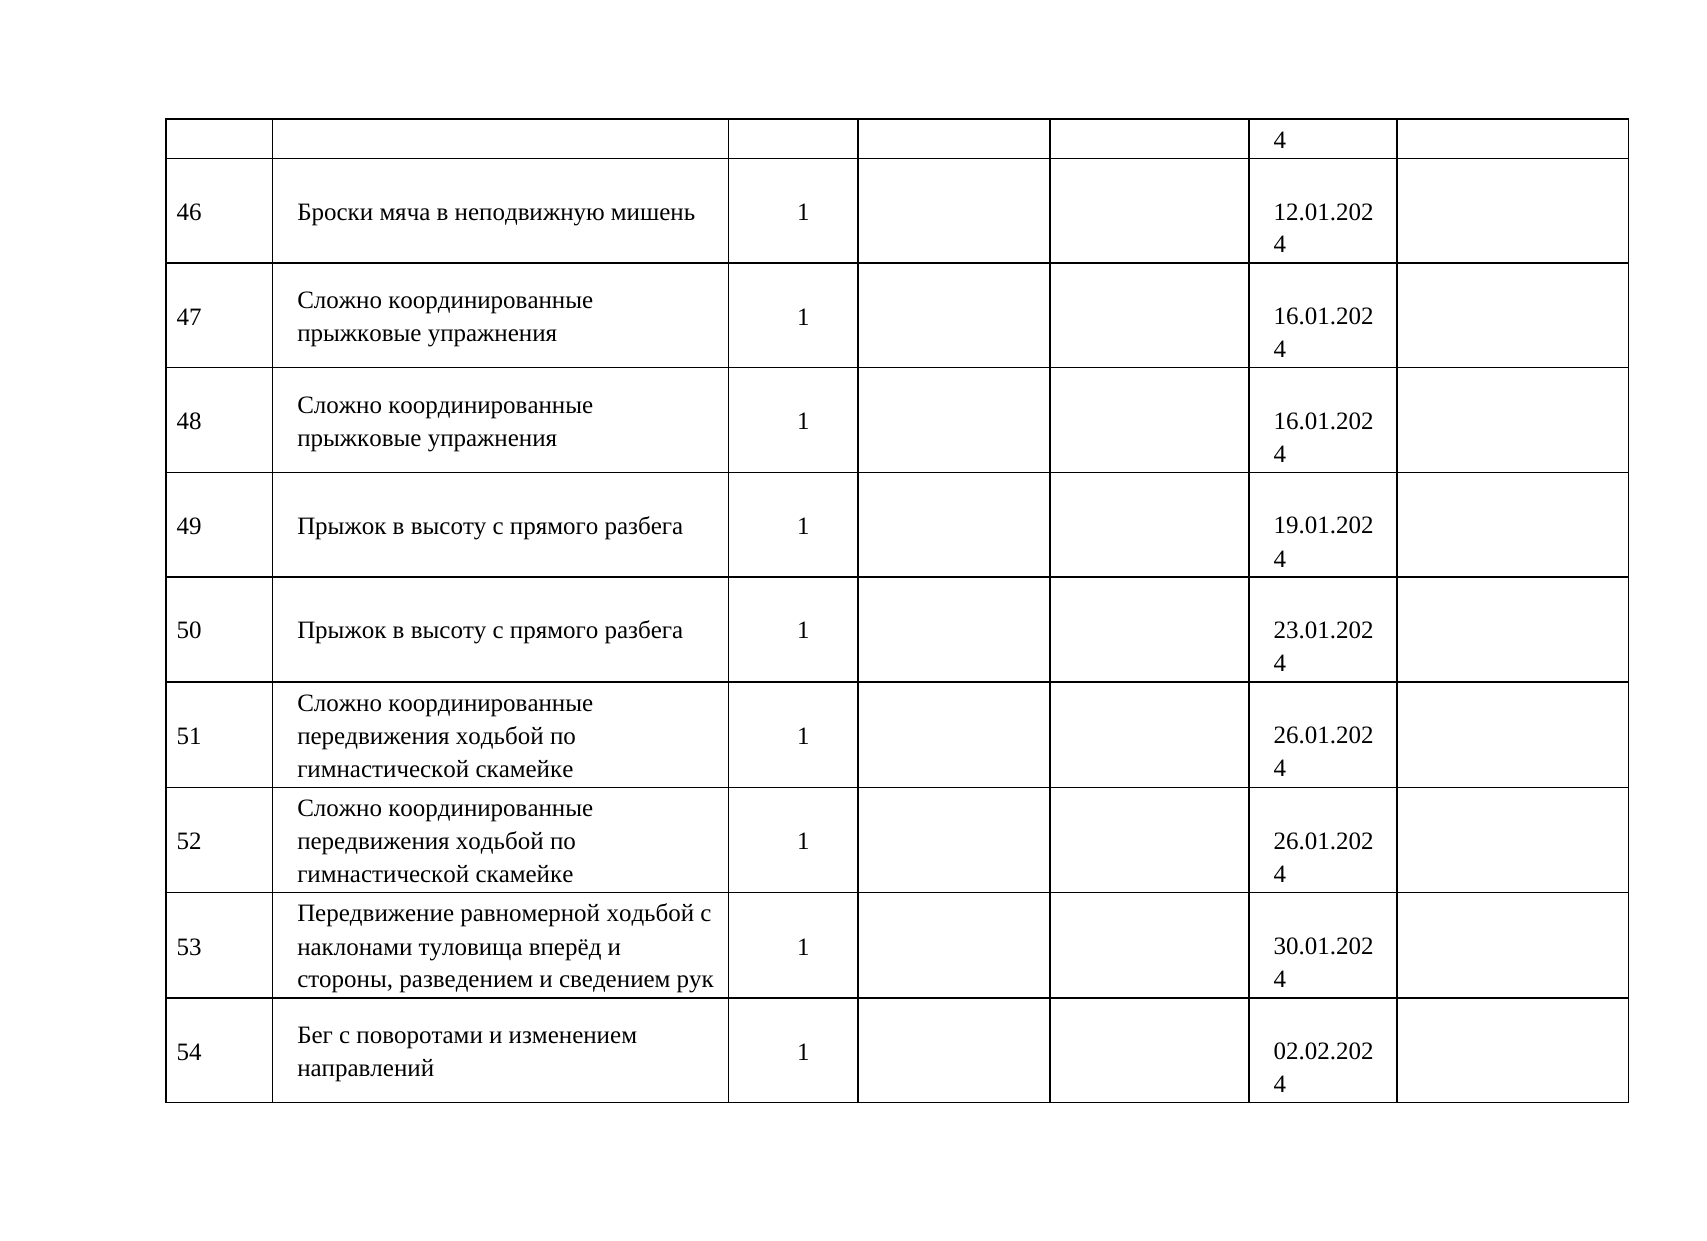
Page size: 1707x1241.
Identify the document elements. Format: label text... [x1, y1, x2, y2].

table_cell [859, 264, 1049, 367]
table_cell 19.01.2024 [1250, 473, 1396, 576]
table_cell 30.01.2024 [1250, 893, 1396, 997]
table_cell 45 [167, 120, 272, 157]
table_cell 02.02.2024 [1250, 999, 1396, 1102]
table_cell 1 [729, 159, 857, 262]
table_cell [1051, 473, 1248, 576]
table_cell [273, 999, 728, 1102]
table_cell Передвижение равномерной ходьбой с наклонами туловища вперёд и стороны, разведением и сведением рук [273, 893, 728, 997]
table_cell 1 [729, 578, 857, 681]
table_cell 1 [729, 893, 857, 997]
table_cell [1051, 264, 1248, 367]
table_cell [1398, 788, 1628, 892]
table_cell [1398, 120, 1628, 157]
table_cell 47 [167, 264, 272, 367]
table_cell [859, 368, 1049, 472]
table_cell Прыжок в высоту с прямого разбега [273, 473, 728, 576]
table_cell [1398, 159, 1628, 262]
table_cell [1051, 159, 1248, 262]
table_cell [1398, 264, 1628, 367]
table_cell [1051, 999, 1248, 1102]
table_cell Сложно координированные прыжковые упражнения [273, 264, 728, 367]
table_cell [859, 999, 1049, 1102]
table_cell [273, 120, 728, 157]
table_cell [859, 578, 1049, 681]
table_cell [859, 120, 1049, 157]
table_cell [1398, 893, 1628, 997]
table_cell 1 [729, 999, 857, 1102]
table_cell 12.01.2024 [1250, 159, 1396, 262]
table_cell 16.01.2024 [1250, 368, 1396, 472]
table_cell [1398, 578, 1628, 681]
table_cell 53 [167, 893, 272, 997]
table_cell [1398, 473, 1628, 576]
table_cell [1051, 893, 1248, 997]
table_cell [1398, 368, 1628, 472]
table_cell 1 [729, 120, 857, 157]
table_cell 1 [729, 368, 857, 472]
table_cell 1 [729, 788, 857, 892]
table_cell [859, 159, 1049, 262]
table_cell [859, 788, 1049, 892]
table_cell [859, 683, 1049, 786]
table_cell [859, 893, 1049, 997]
table_cell [859, 473, 1049, 576]
table_cell 26.01.2024 [1250, 788, 1396, 892]
table_cell Сложно координированные передвижения ходьбой по гимнастической скамейке [273, 683, 728, 786]
table_cell 26.01.2024 [1250, 683, 1396, 786]
table_cell 1 [729, 683, 857, 786]
table_cell [1398, 999, 1628, 1102]
table_cell 1 [729, 264, 857, 367]
table_cell [1051, 578, 1248, 681]
table_cell Сложно координированные передвижения ходьбой по гимнастической скамейке [273, 788, 728, 892]
table_cell [1051, 120, 1248, 157]
table_cell 16.01.2024 [1250, 264, 1396, 367]
table_cell 12.01.2024 [1250, 120, 1396, 157]
table_cell [1398, 683, 1628, 786]
table_cell 52 [167, 788, 272, 892]
table_cell Прыжок в высоту с прямого разбега [273, 578, 728, 681]
table_cell 1 [729, 473, 857, 576]
table_cell 46 [167, 159, 272, 262]
table_cell [1051, 368, 1248, 472]
table_cell 51 [167, 683, 272, 786]
table_cell Сложно координированные прыжковые упражнения [273, 368, 728, 472]
table_cell Броски мяча в неподвижную мишень [273, 159, 728, 262]
table_cell 50 [167, 578, 272, 681]
table_cell 54 [167, 999, 272, 1102]
table_cell 48 [167, 368, 272, 472]
table_cell [1051, 683, 1248, 786]
table_cell [1051, 788, 1248, 892]
table_cell 49 [167, 473, 272, 576]
table_cell 23.01.2024 [1250, 578, 1396, 681]
